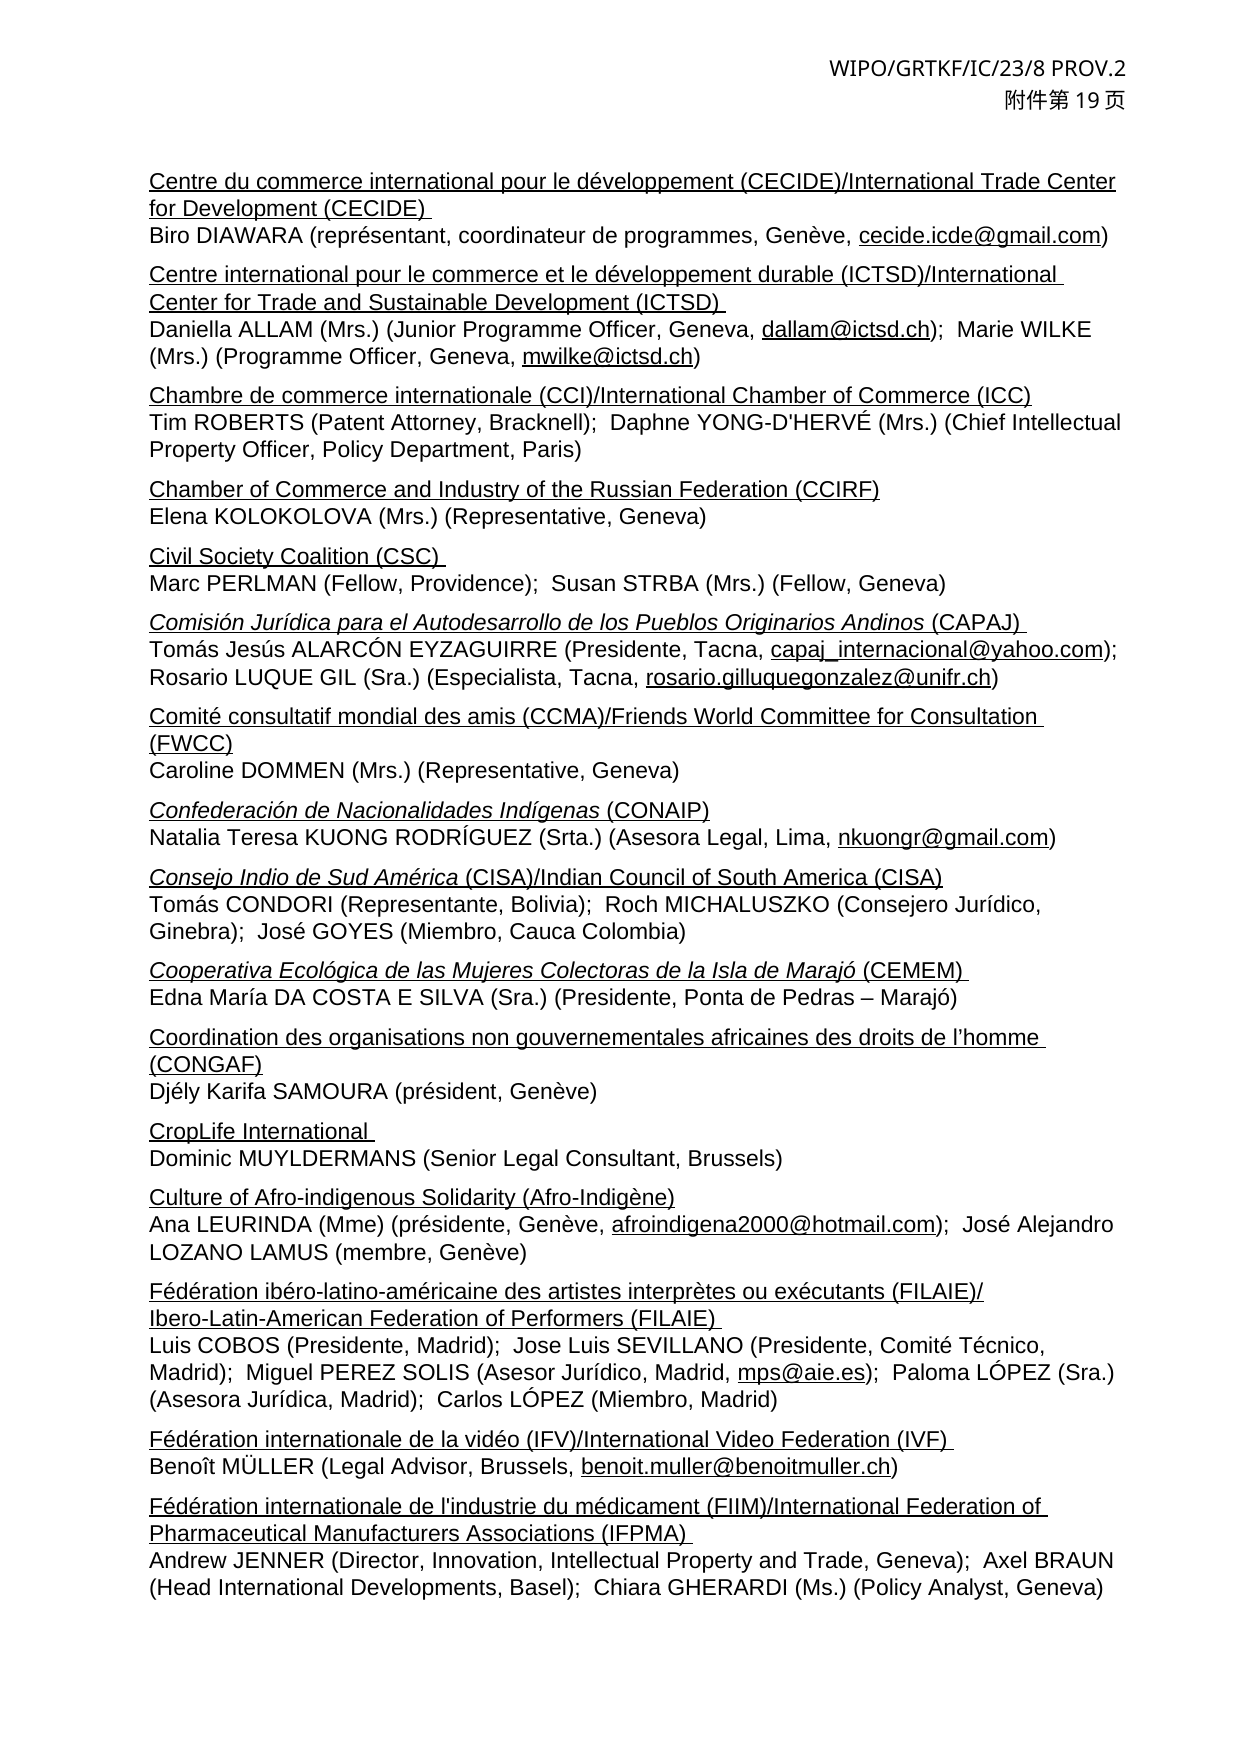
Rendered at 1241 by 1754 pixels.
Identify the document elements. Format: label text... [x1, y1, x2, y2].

text Comité consultatif mondial des amis (CCMA)/Friends World Committee for Consultation (FWCC) Caroline DOMMEN (Mrs.) (Representative, Geneva) [149, 703, 1122, 784]
text Comisión Jurídica para el Autodesarrollo de los Pueblos Originarios Andinos (CAPAJ) Tomás Jesús ALARCÓN EYZAGUIRRE (Presidente, Tacna, capaj_internacional@yahoo.com); Rosario LUQUE GIL (Sra.) (Especialista, Tacna, rosario.gilluquegonzalez@unifr.ch) [149, 609, 1122, 690]
text Fédération internationale de l'industrie du médicament (FIIM)/International Federation of Pharmaceutical Manufacturers Associations (IFPMA) Andrew JENNER (Director, Innovation, Intellectual Property and Trade, Geneva); Axel BRAUN (Head International Developments, Basel); Chiara GHERARDI (Ms.) (Policy Analyst, Geneva) [149, 1492, 1122, 1601]
text Fédération ibéro-latino-américaine des artistes interprètes ou exécutants (FILAIE)/ Ibero-Latin-American Federation of Performers (FILAIE) Luis COBOS (Presidente, Madrid); Jose Luis SEVILLANO (Presidente, Comité Técnico, Madrid); Miguel PEREZ SOLIS (Asesor Jurídico, Madrid, mps@aie.es); Paloma LÓPEZ (Sra.) (Asesora Jurídica, Madrid); Carlos LÓPEZ (Miembro, Madrid) [149, 1278, 1122, 1413]
text CropLife International Dominic MUYLDERMANS (Senior Legal Consultant, Brussels) [149, 1117, 1122, 1172]
text Centre du commerce international pour le développement (CECIDE)/International Trade Center for Development (CECIDE) Biro DIAWARA (représentant, coordinateur de programmes, Genève, cecide.icde@gmail.com) [149, 167, 1122, 249]
text Chambre de commerce internationale (CCI)/International Chamber of Commerce (ICC) Tim ROBERTS (Patent Attorney, Bracknell); Daphne YONG-D'HERVÉ (Mrs.) (Chief Intellectual Property Officer, Policy Department, Paris) [149, 382, 1122, 463]
text Centre international pour le commerce et le développement durable (ICTSD)/International Center for Trade and Sustainable Development (ICTSD) Daniella ALLAM (Mrs.) (Junior Programme Officer, Geneva, dallam@ictsd.ch); Marie WILKE (Mrs.) (Programme Officer, Geneva, mwilke@ictsd.ch) [149, 261, 1122, 369]
text Chamber of Commerce and Industry of the Russian Federation (CCIRF) Elena KOLOKOLOVA (Mrs.) (Representative, Geneva) [149, 476, 1122, 530]
text Fédération internationale de la vidéo (IFV)/International Video Federation (IVF) Benoît MÜLLER (Legal Advisor, Brussels, benoit.muller@benoitmuller.ch) [149, 1426, 1122, 1480]
text Cooperativa Ecológica de las Mujeres Colectoras de la Isla de Marajó (CEMEM) Edna María DA COSTA E SILVA (Sra.) (Presidente, Ponta de Pedras – Marajó) [149, 957, 1122, 1011]
text Confederación de Nacionalidades Indígenas (CONAIP) Natalia Teresa KUONG RODRÍGUEZ (Srta.) (Asesora Legal, Lima, nkuongr@gmail.com) [149, 797, 1122, 851]
text Consejo Indio de Sud América (CISA)/Indian Council of South America (CISA) Tomás CONDORI (Representante, Bolivia); Roch MICHALUSZKO (Consejero Jurídico, Ginebra); José GOYES (Miembro, Cauca Colombia) [149, 863, 1122, 944]
text Civil Society Coalition (CSC) Marc PERLMAN (Fellow, Providence); Susan STRBA (Mrs.) (Fellow, Geneva) [149, 542, 1122, 597]
text Culture of Afro-indigenous Solidarity (Afro-Indigène) Ana LEURINDA (Mme) (présidente, Genève, afroindigena2000@hotmail.com); José Alejandro LOZANO LAMUS (membre, Genève) [149, 1184, 1122, 1265]
text Coordination des organisations non gouvernementales africaines des droits de l’homme (CONGAF) Djély Karifa SAMOURA (président, Genève) [149, 1024, 1122, 1105]
